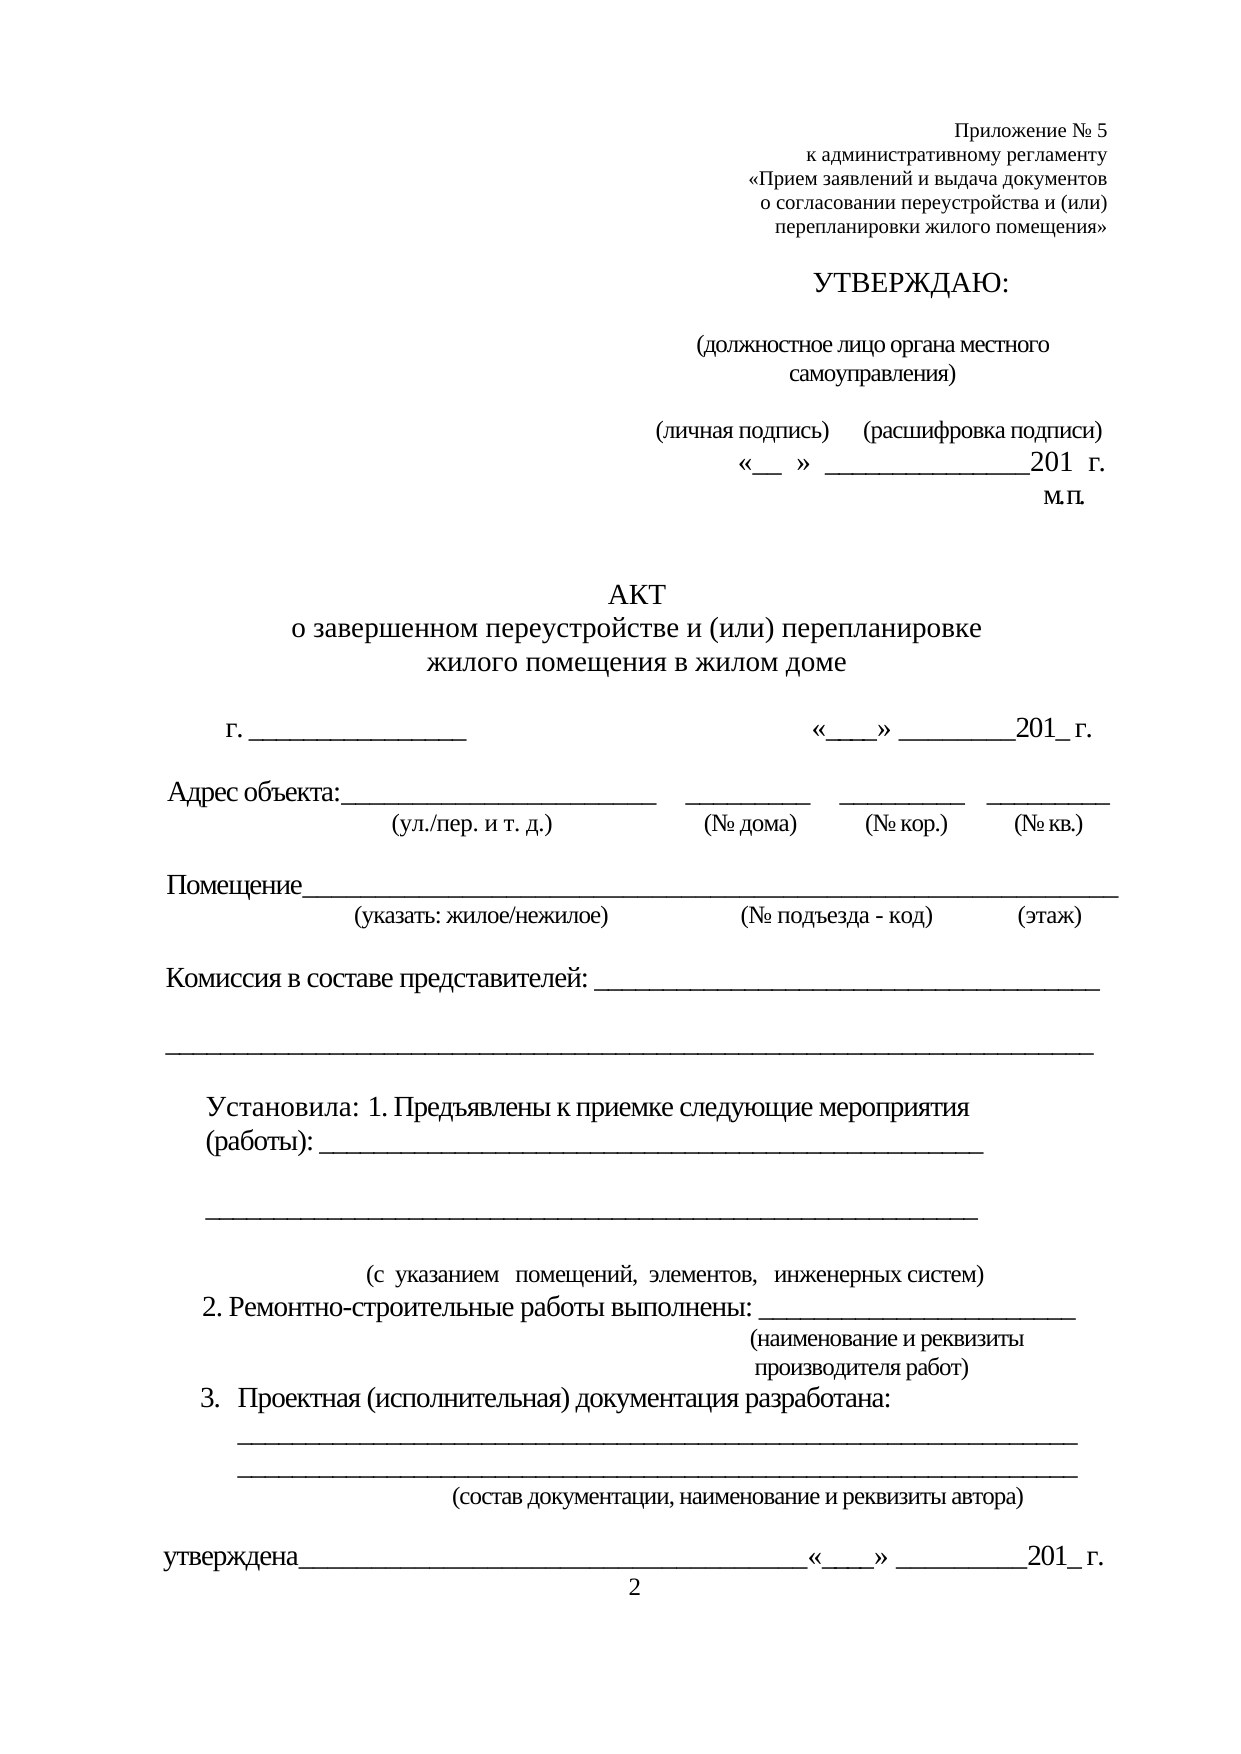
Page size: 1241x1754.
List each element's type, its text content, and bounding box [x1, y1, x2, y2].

list Проектная (исполнительная) документация разработана: [200, 1380, 1107, 1414]
text 2. Ремонтно-строительные работы выполнены: _______________________ [202, 1289, 1107, 1323]
text Приложение № 5 [162, 118, 1107, 142]
text 2 [163, 1572, 1107, 1601]
text производителя работ) [202, 1352, 1107, 1380]
text жилого помещения в жилом доме [166, 645, 1107, 678]
text Установила: 1. Предъявлены к приемке следующие мероприятия (работы): _________________________________________________ [205, 1089, 995, 1157]
text (наименование и реквизиты [202, 1323, 1107, 1352]
text (должностное лицо органа местного самоуправления) [639, 329, 1107, 387]
text (состав документации, наименование и реквизиты автора) [237, 1481, 1107, 1510]
text Адрес объекта: [167, 774, 1107, 808]
text ____________________________________________________________________ [165, 1024, 1107, 1057]
text (указать: жилое/нежилое) (№ подъезда - код) (этаж) [354, 901, 1107, 929]
text _________________________________________________________ [205, 1189, 995, 1223]
text утверждена « » _________201_ г. [163, 1538, 1107, 1572]
text (ул./пер. и т. д.) (№ дома) (№ кор.) (№ кв.) [391, 808, 1107, 837]
text Помещение [166, 867, 1107, 901]
text перепланировки жилого помещения» [162, 214, 1107, 238]
text «Прием заявлений и выдача документов [162, 166, 1107, 190]
text ______________________________________________________________ [237, 1414, 1107, 1447]
text о согласовании переустройства и (или) [162, 190, 1107, 214]
text Комиссия в составе представителей: _____________________________________ [165, 960, 1107, 993]
text АКТ [166, 578, 1107, 611]
text «__ » __201 г. [668, 446, 1107, 478]
text о завершенном переустройстве и (или) перепланировке [166, 611, 1107, 645]
text (личная подпись) (расшифровка подписи) [655, 413, 1107, 446]
text м. п. [611, 478, 1107, 511]
text ______________________________________________________________ [237, 1447, 1107, 1481]
text (с указанием помещений, элементов, инженерных систем) [205, 1255, 995, 1289]
text г. ________________ « » ________201_ г. [225, 710, 1107, 743]
text УТВЕРЖДАЮ: [162, 238, 1107, 306]
text к административному регламенту [162, 142, 1107, 166]
